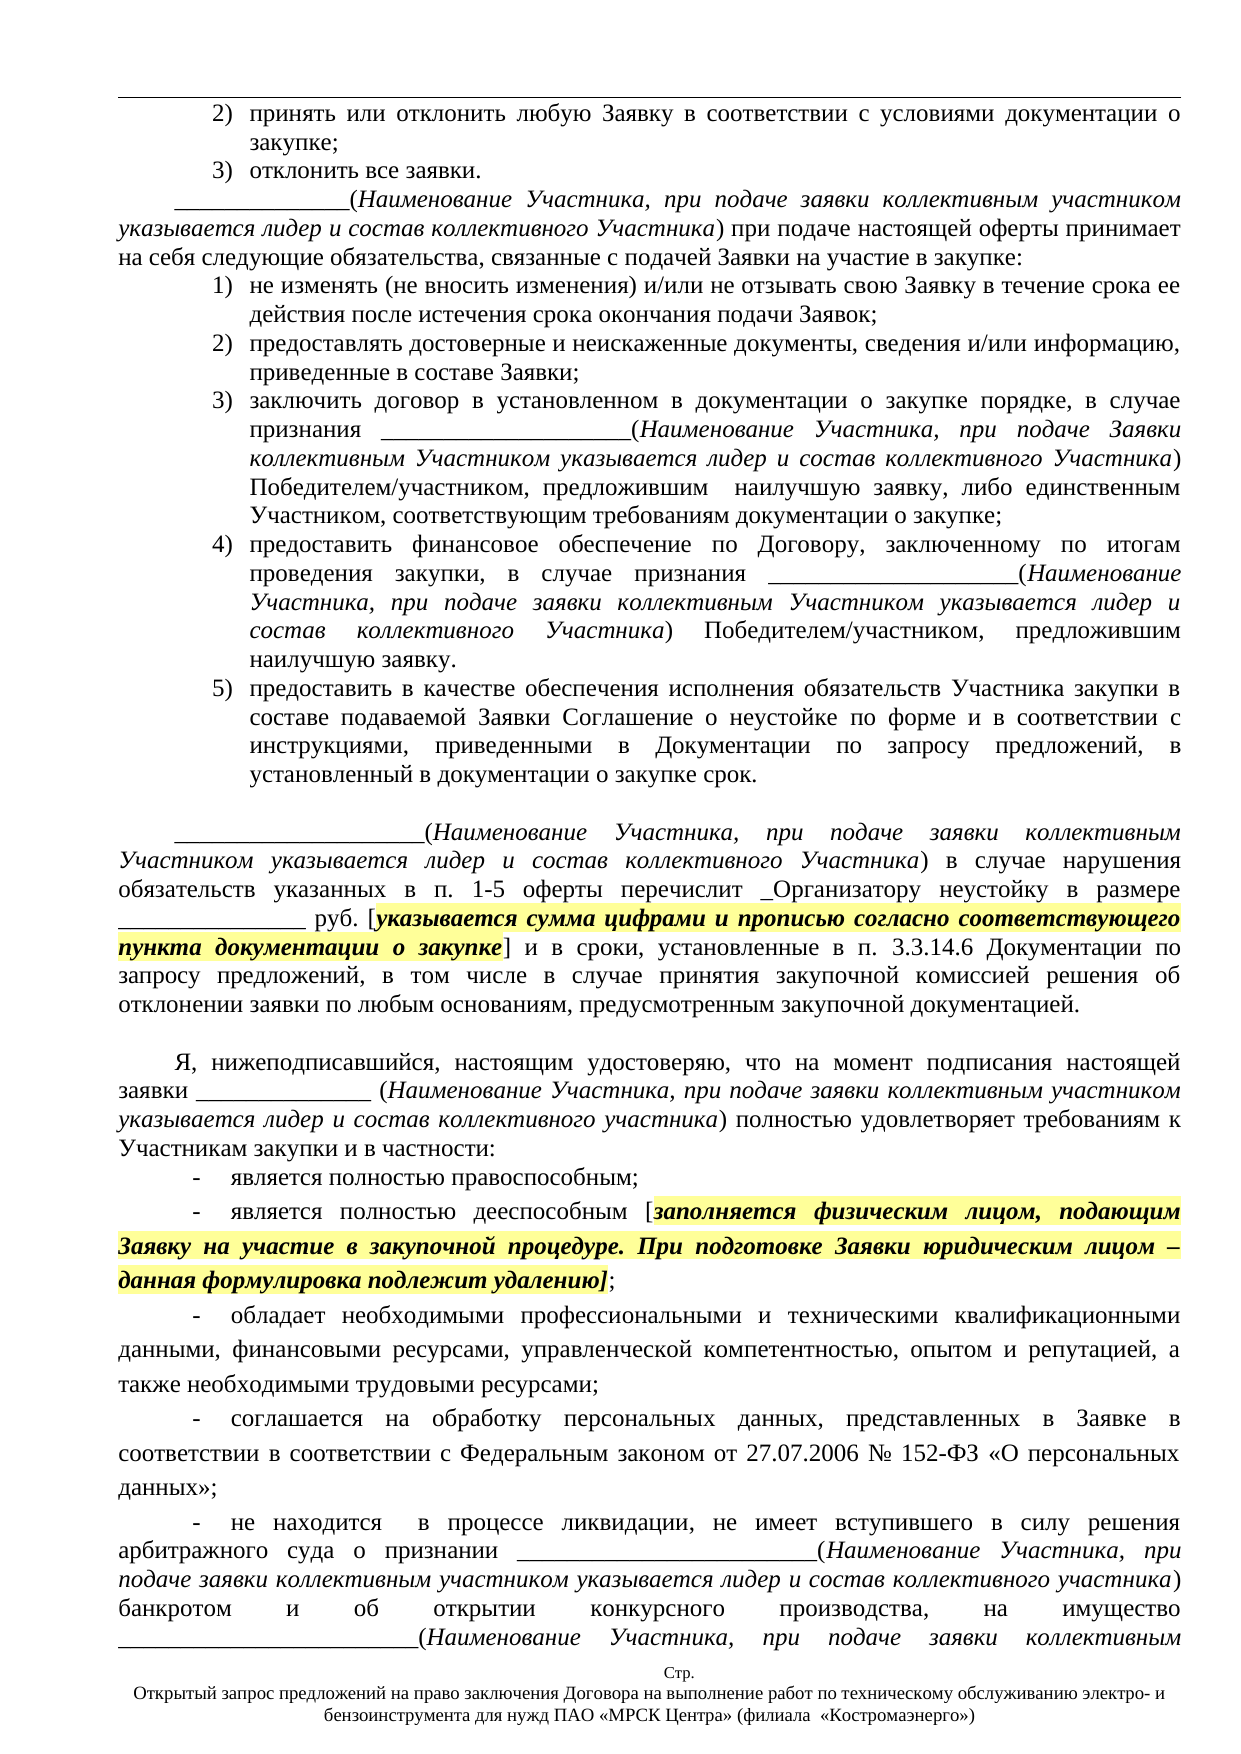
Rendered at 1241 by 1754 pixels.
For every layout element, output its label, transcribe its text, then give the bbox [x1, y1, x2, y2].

list является полностью дееспособным [заполняется физическим лицом, подающим Заявку на участие в закупочной процедуре. При подготовке Заявки юридическим лицом – данная формулировка подлежит удалению]; [118, 1259, 1181, 1294]
list предоставить в качестве обеспечения исполнения обязательств Участника закупки в составе подаваемой Заявки Соглашение о неустойке по форме и в соответствии с инструкциями, приведенными в Документации по запросу предложений, в установленный в документации о закупке срок. [212, 673, 1181, 788]
list является полностью правоспособным; [118, 1162, 1181, 1191]
list является полностью дееспособным [заполняется физическим лицом, подающим Заявку на участие в закупочной процедуре. При подготовке Заявки юридическим лицом – данная формулировка подлежит удалению]; [118, 1196, 1181, 1231]
list принять или отклонить любую Заявку в соответствии с условиями документации о закупке; [212, 98, 1181, 156]
list отклонить все заявки. [212, 156, 1181, 184]
list не изменять (не вносить изменения) и/или не отзывать свою Заявку в течение срока ее действия после истечения срока окончания подачи Заявок; [212, 271, 1181, 328]
text ____________________(Наименование Участника, при подаче заявки коллективным Участником указывается лидер и состав коллективного Участника) в случае нарушения обязательств указанных в п. 1-5 оферты перечислит _Организатору неустойку в размере _______________ руб. [указывается сумма цифрами и прописью согласно соответствующего пункта документации о закупке] и в сроки, установленные в п. 3.3.14.6 Документации по запросу предложений, в том числе в случае принятия закупочной комиссией решения об отклонении заявки по любым основаниям, предусмотренным закупочной документацией. [118, 932, 1181, 1018]
list предоставлять достоверные и неискаженные документы, сведения и/или информацию, приведенные в составе Заявки; [212, 328, 1181, 386]
list заключить договор в установленном в документации о закупке порядке, в случае признания ____________________(Наименование Участника, при подаче Заявки коллективным Участником указывается лидер и состав коллективного Участника) Победителем/участником, предложившим наилучшую заявку, либо единственным Участником, соответствующим требованиям документации о закупке; [212, 386, 1181, 529]
list соглашается на обработку персональных данных, представленных в Заявке в соответствии в соответствии с Федеральным законом от 27.07.2006 № 152-ФЗ «О персональных данных»; [118, 1403, 1181, 1501]
list предоставить финансовое обеспечение по Договору, заключенному по итогам проведения закупки, в случае признания ____________________(Наименование Участника, при подаче заявки коллективным Участником указывается лидер и состав коллективного Участника) Победителем/участником, предложившим наилучшую заявку. [212, 529, 1181, 673]
text ______________(Наименование Участника, при подаче заявки коллективным участником указывается лидер и состав коллективного Участника) при подаче настоящей оферты принимает на себя следующие обязательства, связанные с подачей Заявки на участие в закупке: [118, 184, 1181, 271]
text Я, нижеподписавшийся, настоящим удостоверяю, что на момент подписания настоящей заявки ______________ (Наименование Участника, при подаче заявки коллективным участником указывается лидер и состав коллективного участника) полностью удовлетворяет требованиям к Участникам закупки и в частности: [118, 1047, 1181, 1162]
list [118, 1507, 1181, 1650]
list обладает необходимыми профессиональными и техническими квалификационными данными, финансовыми ресурсами, управленческой компетентностью, опытом и репутацией, а также необходимыми трудовыми ресурсами; [118, 1300, 1181, 1397]
text ____________________(Наименование Участника, при подаче заявки коллективным Участником указывается лидер и состав коллективного Участника) в случае нарушения обязательств указанных в п. 1-5 оферты перечислит _Организатору неустойку в размере _______________ руб. [указывается сумма цифрами и прописью согласно соответствующего пункта документации о закупке] и в сроки, установленные в п. 3.3.14.6 Документации по запросу предложений, в том числе в случае принятия закупочной комиссией решения об отклонении заявки по любым основаниям, предусмотренным закупочной документацией. [118, 817, 1181, 932]
